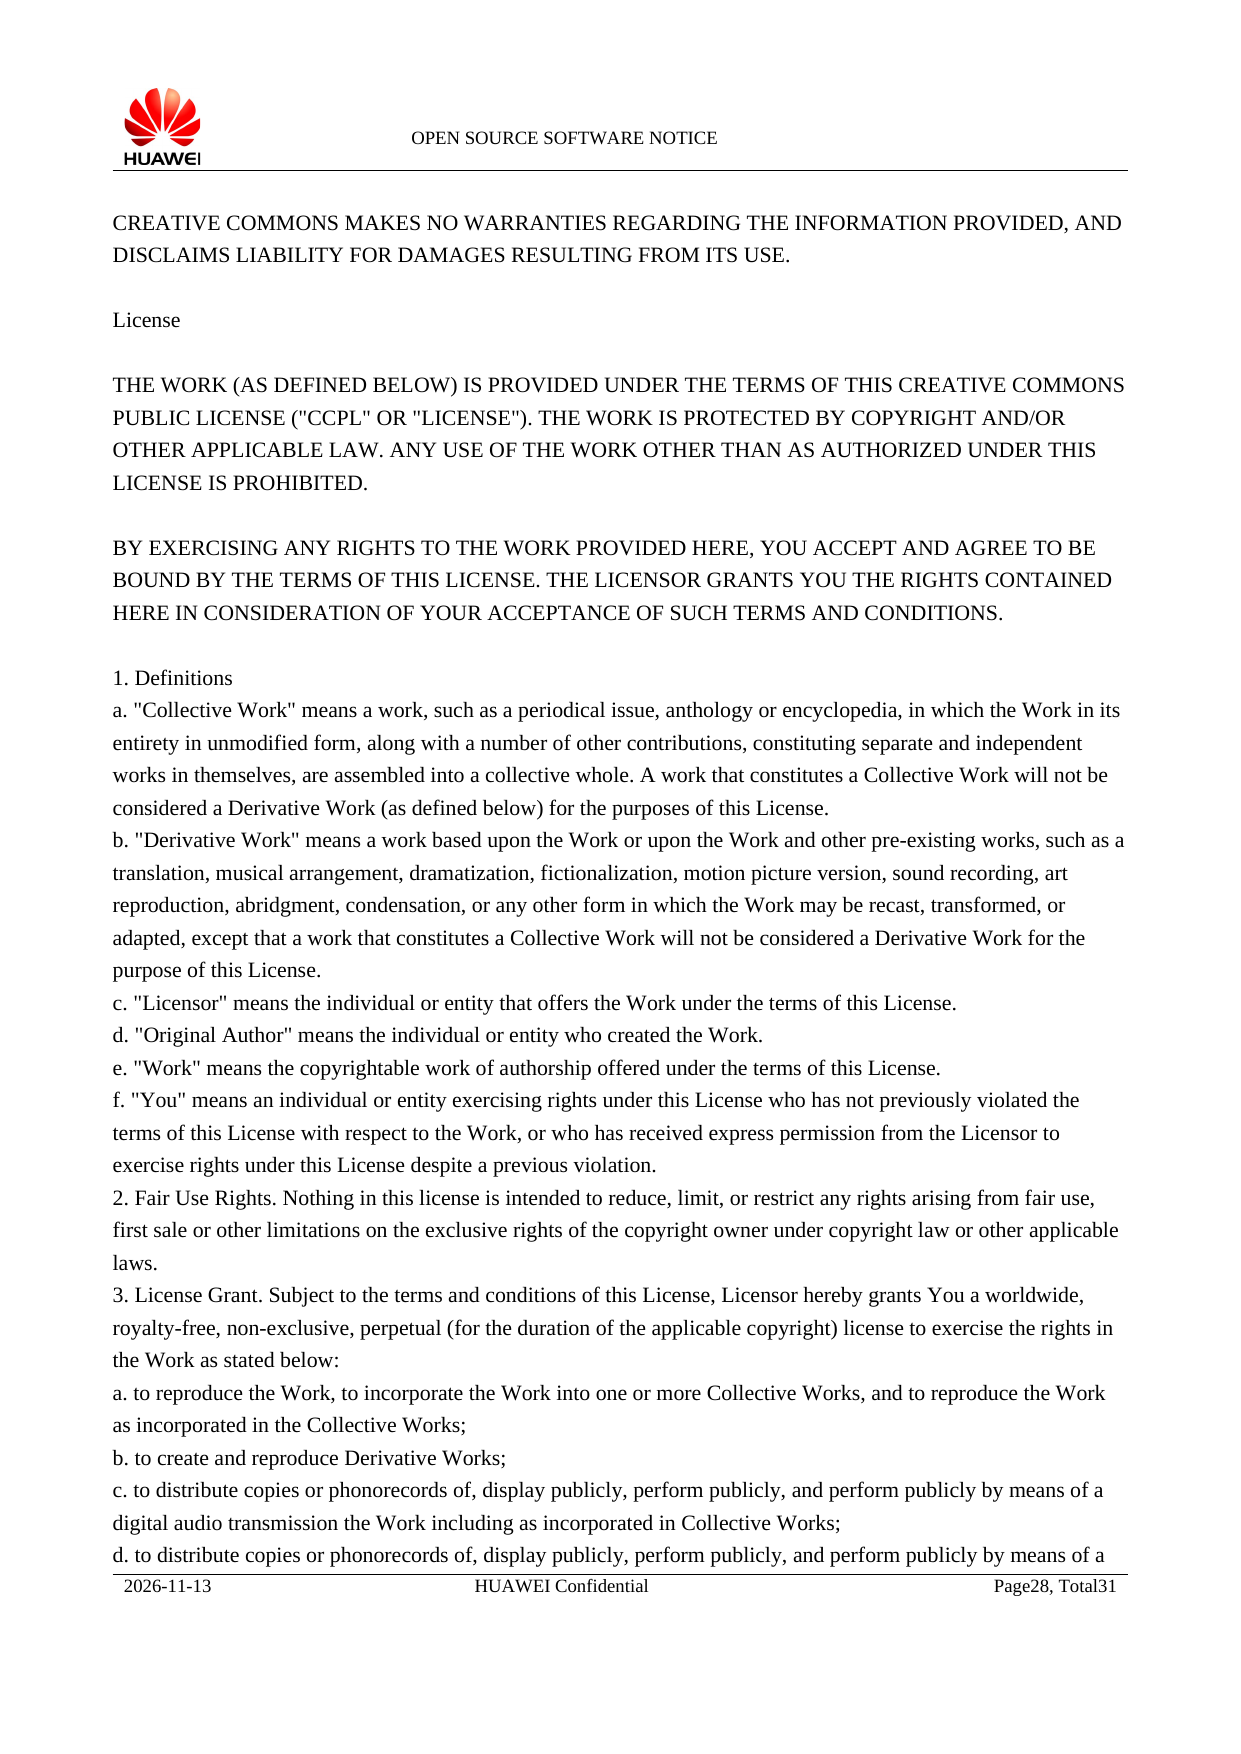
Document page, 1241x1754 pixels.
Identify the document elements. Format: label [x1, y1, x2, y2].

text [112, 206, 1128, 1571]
picture [124, 88, 201, 165]
